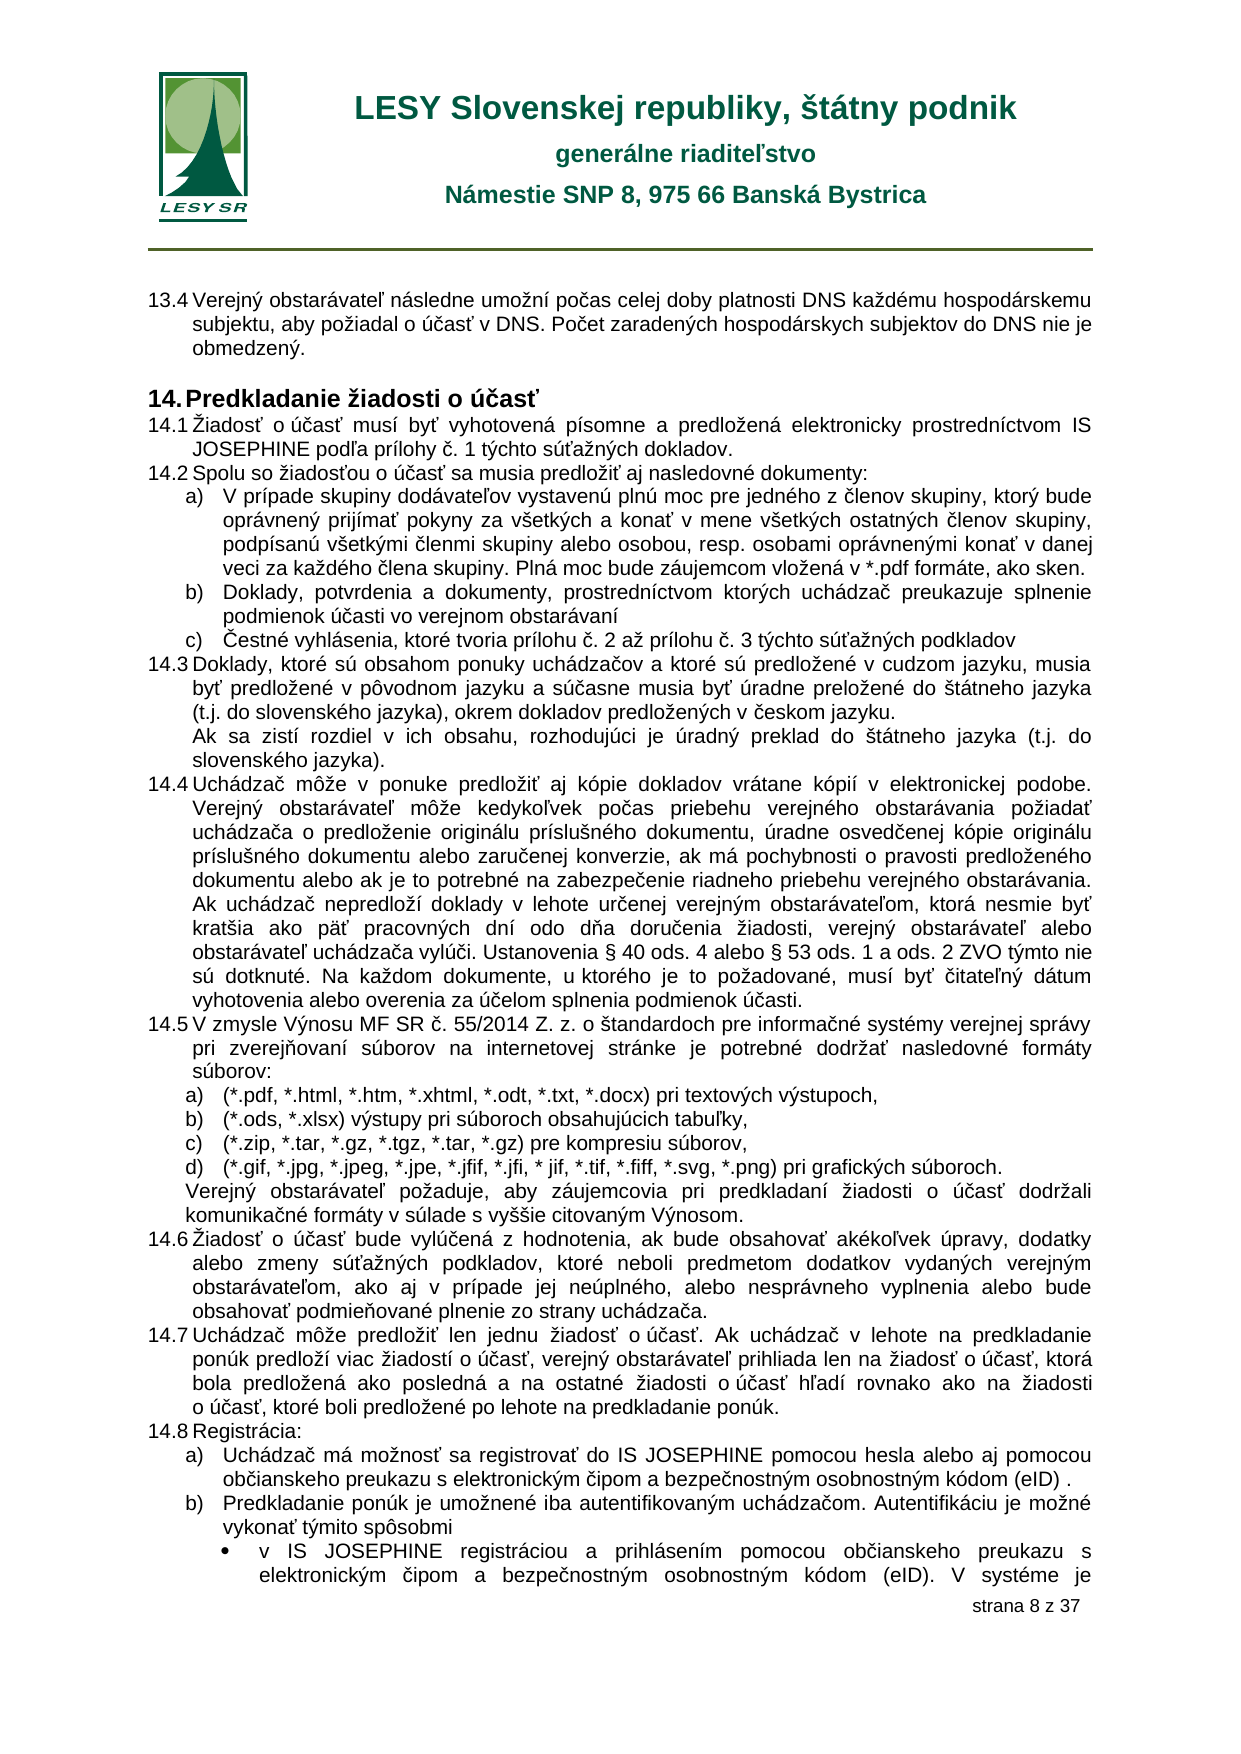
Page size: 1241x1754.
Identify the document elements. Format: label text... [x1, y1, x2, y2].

list Spolu so žiadosťou o účasť sa musia predložiť aj nasledovné dokumenty: [148, 460, 1093, 484]
list Uchádzač môže v ponuke predložiť aj kópie dokladov vrátane kópií v elektronickej podobe. Verejný obstarávateľ môže kedykoľvek počas priebehu verejného obstarávania požiadať uchádzača o predloženie originálu príslušného dokumentu, úradne osvedčenej kópie originálu príslušného dokumentu alebo zaručenej konverzie, ak má pochybnosti o pravosti predloženého dokumentu alebo ak je to potrebné na zabezpečenie riadneho priebehu verejného obstarávania. Ak uchádzač nepredloží doklady v lehote určenej verejným obstarávateľom, ktorá nesmie byť kratšia ako päť pracovných dní odo dňa doručenia žiadosti, verejný obstarávateľ alebo obstarávateľ uchádzača vylúči. Ustanovenia § 40 ods. 4 alebo § 53 ods. 1 a ods. 2 ZVO týmto nie sú dotknuté. Na každom dokumente, u ktorého je to požadované, musí byť čitateľný dátum vyhotovenia alebo overenia za účelom splnenia podmienok účasti. [148, 772, 1093, 1011]
list Žiadosť o účasť musí byť vyhotovená písomne a predložená elektronicky prostredníctvom IS JOSEPHINE podľa prílohy č. 1 týchto súťažných dokladov. [148, 412, 1093, 460]
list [221, 1538, 1093, 1587]
list Doklady, ktoré sú obsahom ponuky uchádzačov a ktoré sú predložené v cudzom jazyku, musia byť predložené v pôvodnom jazyku a súčasne musia byť úradne preložené do štátneho jazyka (t.j. do slovenského jazyka), okrem dokladov predložených v českom jazyku. [148, 652, 1093, 724]
list (*.zip, *.tar, *.gz, *.tgz, *.tar, *.gz) pre kompresiu súborov, [185, 1131, 1093, 1155]
list Registrácia: [148, 1419, 1093, 1443]
list Doklady, potvrdenia a dokumenty, prostredníctvom ktorých uchádzač preukazuje splnenie podmienok účasti vo verejnom obstarávaní [185, 580, 1093, 628]
list Predkladanie ponúk je umožnené iba autentifikovaným uchádzačom. Autentifikáciu je možné vykonať týmito spôsobmi [185, 1491, 1093, 1538]
list Ak sa zistí rozdiel v ich obsahu, rozhodujúci je úradný preklad do štátneho jazyka (t.j. do slovenského jazyka). [192, 724, 1093, 772]
list (*.gif, *.jpg, *.jpeg, *.jpe, *.jfif, *.jfi, * jif, *.tif, *.fiff, *.svg, *.png) pri grafických súboroch. [185, 1155, 1093, 1179]
list Verejný obstarávateľ následne umožní počas celej doby platnosti DNS každému hospodárskemu subjektu, aby požiadal o účasť v DNS. Počet zaradených hospodárskych subjektov do DNS nie je obmedzený. [148, 288, 1093, 360]
list Čestné vyhlásenia, ktoré tvoria prílohu č. 2 až prílohu č. 3 týchto súťažných podkladov [185, 628, 1093, 652]
subtitle Predkladanie žiadosti o účasť [148, 384, 1093, 412]
list Žiadosť o účasť bude vylúčená z hodnotenia, ak bude obsahovať akékoľvek úpravy, dodatky alebo zmeny súťažných podkladov, ktoré neboli predmetom dodatkov vydaných verejným obstarávateľom, ako aj v prípade jej neúplného, alebo nesprávneho vyplnenia alebo bude obsahovať podmieňované plnenie zo strany uchádzača. [148, 1227, 1093, 1323]
list V zmysle Výnosu MF SR č. 55/2014 Z. z. o štandardoch pre informačné systémy verejnej správy pri zverejňovaní súborov na internetovej stránke je potrebné dodržať nasledovné formáty súborov: [148, 1011, 1093, 1083]
list Uchádzač má možnosť sa registrovať do IS JOSEPHINE pomocou hesla alebo aj pomocou občianskeho preukazu s elektronickým čipom a bezpečnostným osobnostným kódom (eID) . [185, 1443, 1093, 1491]
list V prípade skupiny dodávateľov vystavenú plnú moc pre jedného z členov skupiny, ktorý bude oprávnený prijímať pokyny za všetkých a konať v mene všetkých ostatných členov skupiny, podpísanú všetkými členmi skupiny alebo osobou, resp. osobami oprávnenými konať v danej veci za každého člena skupiny. Plná moc bude záujemcom vložená v *.pdf formáte, ako sken. [185, 484, 1093, 580]
text Verejný obstarávateľ požaduje, aby záujemcovia pri predkladaní žiadosti o účasť dodržali komunikačné formáty v súlade s vyššie citovaným Výnosom. [185, 1179, 1093, 1227]
list (*.pdf, *.html, *.htm, *.xhtml, *.odt, *.txt, *.docx) pri textových výstupoch, [185, 1083, 1093, 1107]
list (*.ods, *.xlsx) výstupy pri súboroch obsahujúcich tabuľky, [185, 1107, 1093, 1131]
list Uchádzač môže predložiť len jednu žiadosť o účasť. Ak uchádzač v lehote na predkladanie ponúk predloží viac žiadostí o účasť, verejný obstarávateľ prihliada len na žiadosť o účasť, ktorá bola predložená ako posledná a na ostatné žiadosti o účasť hľadí rovnako ako na žiadosti o účasť, ktoré boli predložené po lehote na predkladanie ponúk. [148, 1323, 1093, 1419]
